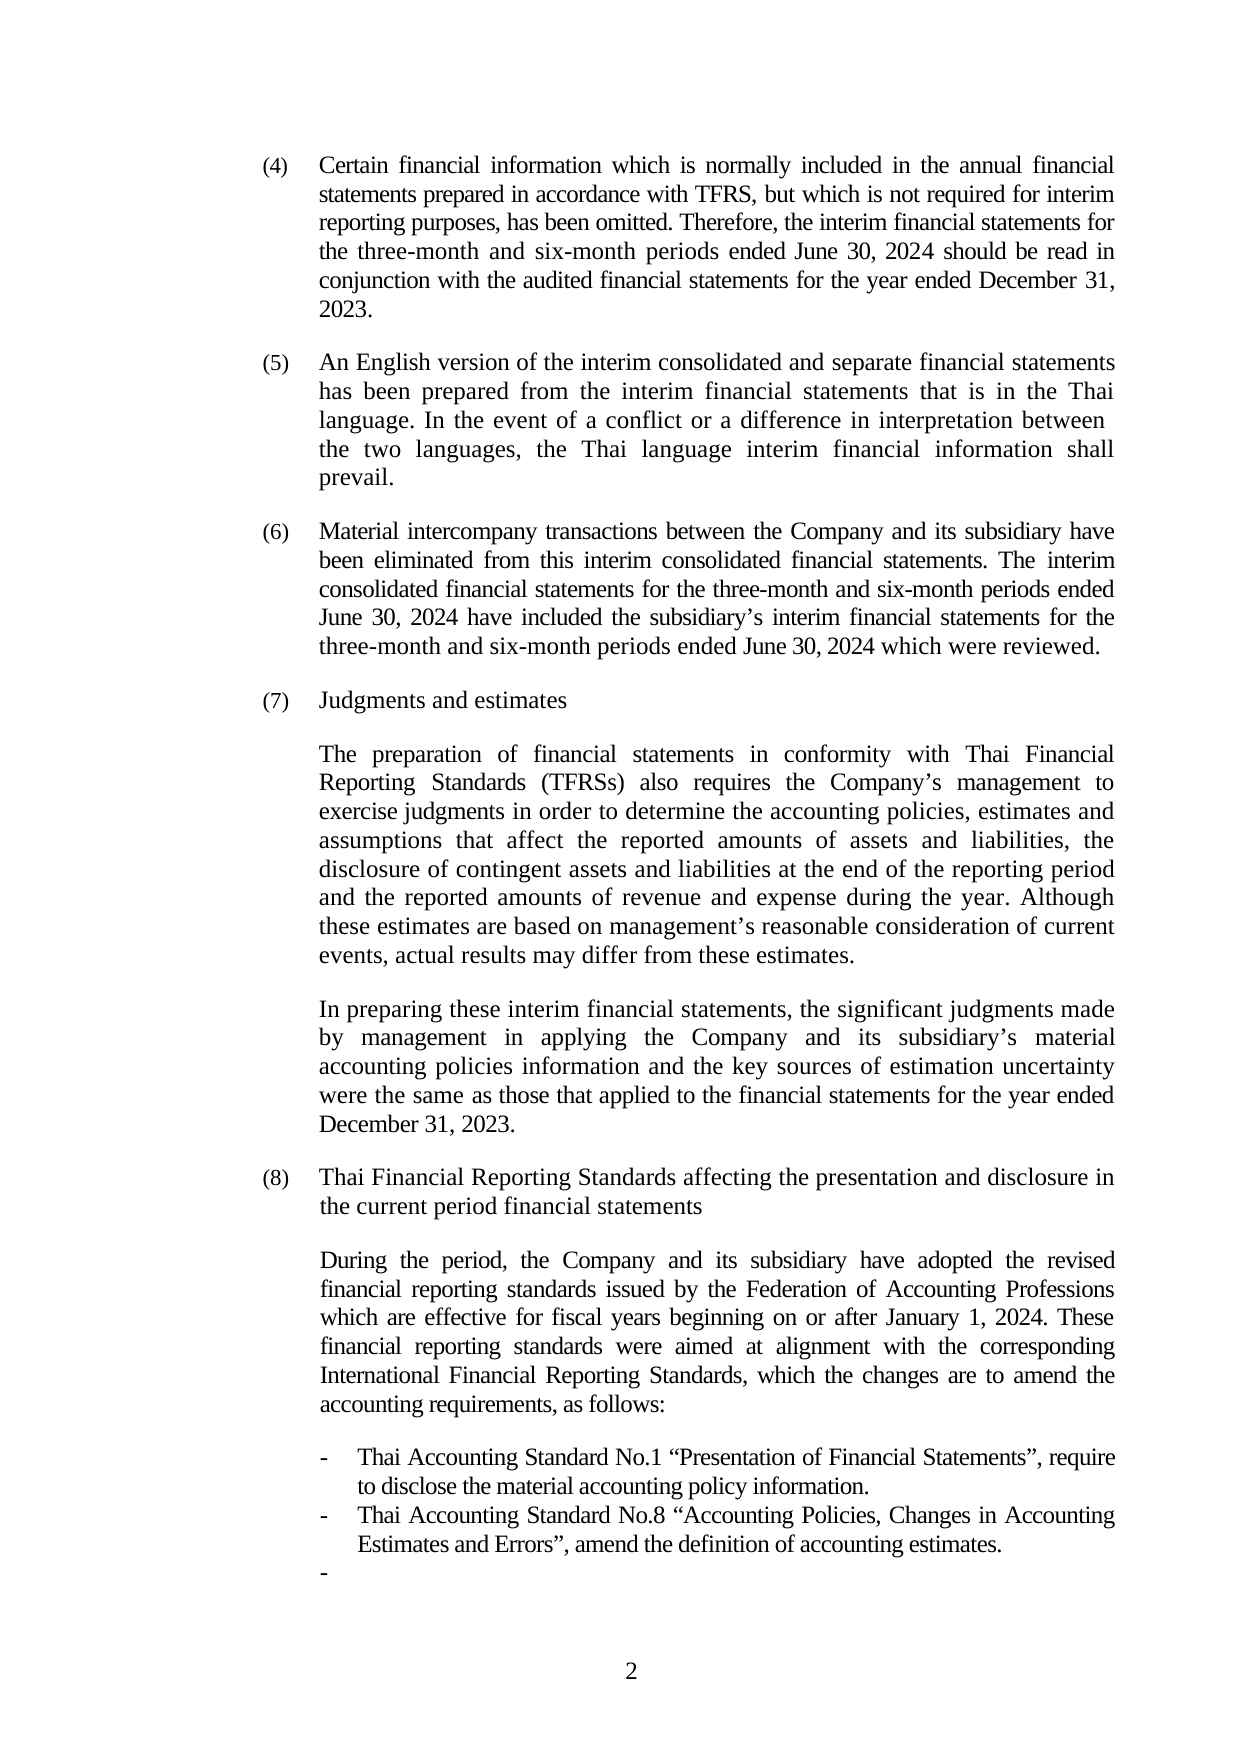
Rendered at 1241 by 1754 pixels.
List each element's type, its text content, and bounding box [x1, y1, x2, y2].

text In preparing these interim financial statements, the significant judgments made by management in applying the Company and its subsidiary’s material accounting policies information and the key sources of estimation uncertainty were the same as those that applied to the financial statements for the year ended December 31, 2023. [319, 994, 1115, 1137]
list Material intercompany transactions between the Company and its subsidiary have been eliminated from this interim consolidated financial statements. The interim consolidated financial statements for the three-month and six-month periods ended June 30, 2024 have included the subsidiary’s interim financial statements for the three-month and six-month periods ended June 30, 2024 which were reviewed. [262, 516, 1115, 660]
list Certain financial information which is normally included in the annual financial statements prepared in accordance with TFRS, but which is not required for interim reporting purposes, has been omitted. Therefore, the interim financial statements for the three-month and six-month periods ended June 30, 2024 should be read in conjunction with the audited financial statements for the year ended December 31, 2023. [262, 150, 1115, 322]
list An English version of the interim consolidated and separate financial statements has been prepared from the interim financial statements that is in the Thai language. In the event of a conflict or a difference in interpretation between the two languages, the Thai language interim financial information shall prevail. [262, 347, 1115, 491]
list Thai Accounting Standard No.1 “Presentation of Financial Statements”, require to disclose the material accounting policy information. [319, 1442, 1116, 1500]
list Thai Financial Reporting Standards affecting the presentation and disclosure in the current period financial statements [262, 1162, 1116, 1220]
text During the period, the Company and its subsidiary have adopted the revised financial reporting standards issued by the Federation of Accounting Professions which are effective for fiscal years beginning on or after January 1, 2024. These financial reporting standards were aimed at alignment with the corresponding International Financial Reporting Standards, which the changes are to amend the accounting requirements, as follows: [319, 1245, 1116, 1417]
text The preparation of financial statements in conformity with Thai Financial Reporting Standards (TFRSs) also requires the Company’s management to exercise judgments in order to determine the accounting policies, estimates and assumptions that affect the reported amounts of assets and liabilities, the disclosure of contingent assets and liabilities at the end of the reporting period and the reported amounts of revenue and expense during the year. Although these estimates are based on management’s reasonable consideration of current events, actual results may differ from these estimates. [319, 739, 1115, 969]
list Judgments and estimates [262, 685, 1115, 714]
list Thai Accounting Standard No.8 “Accounting Policies, Changes in Accounting Estimates and Errors”, amend the definition of accounting estimates. [319, 1500, 1116, 1557]
